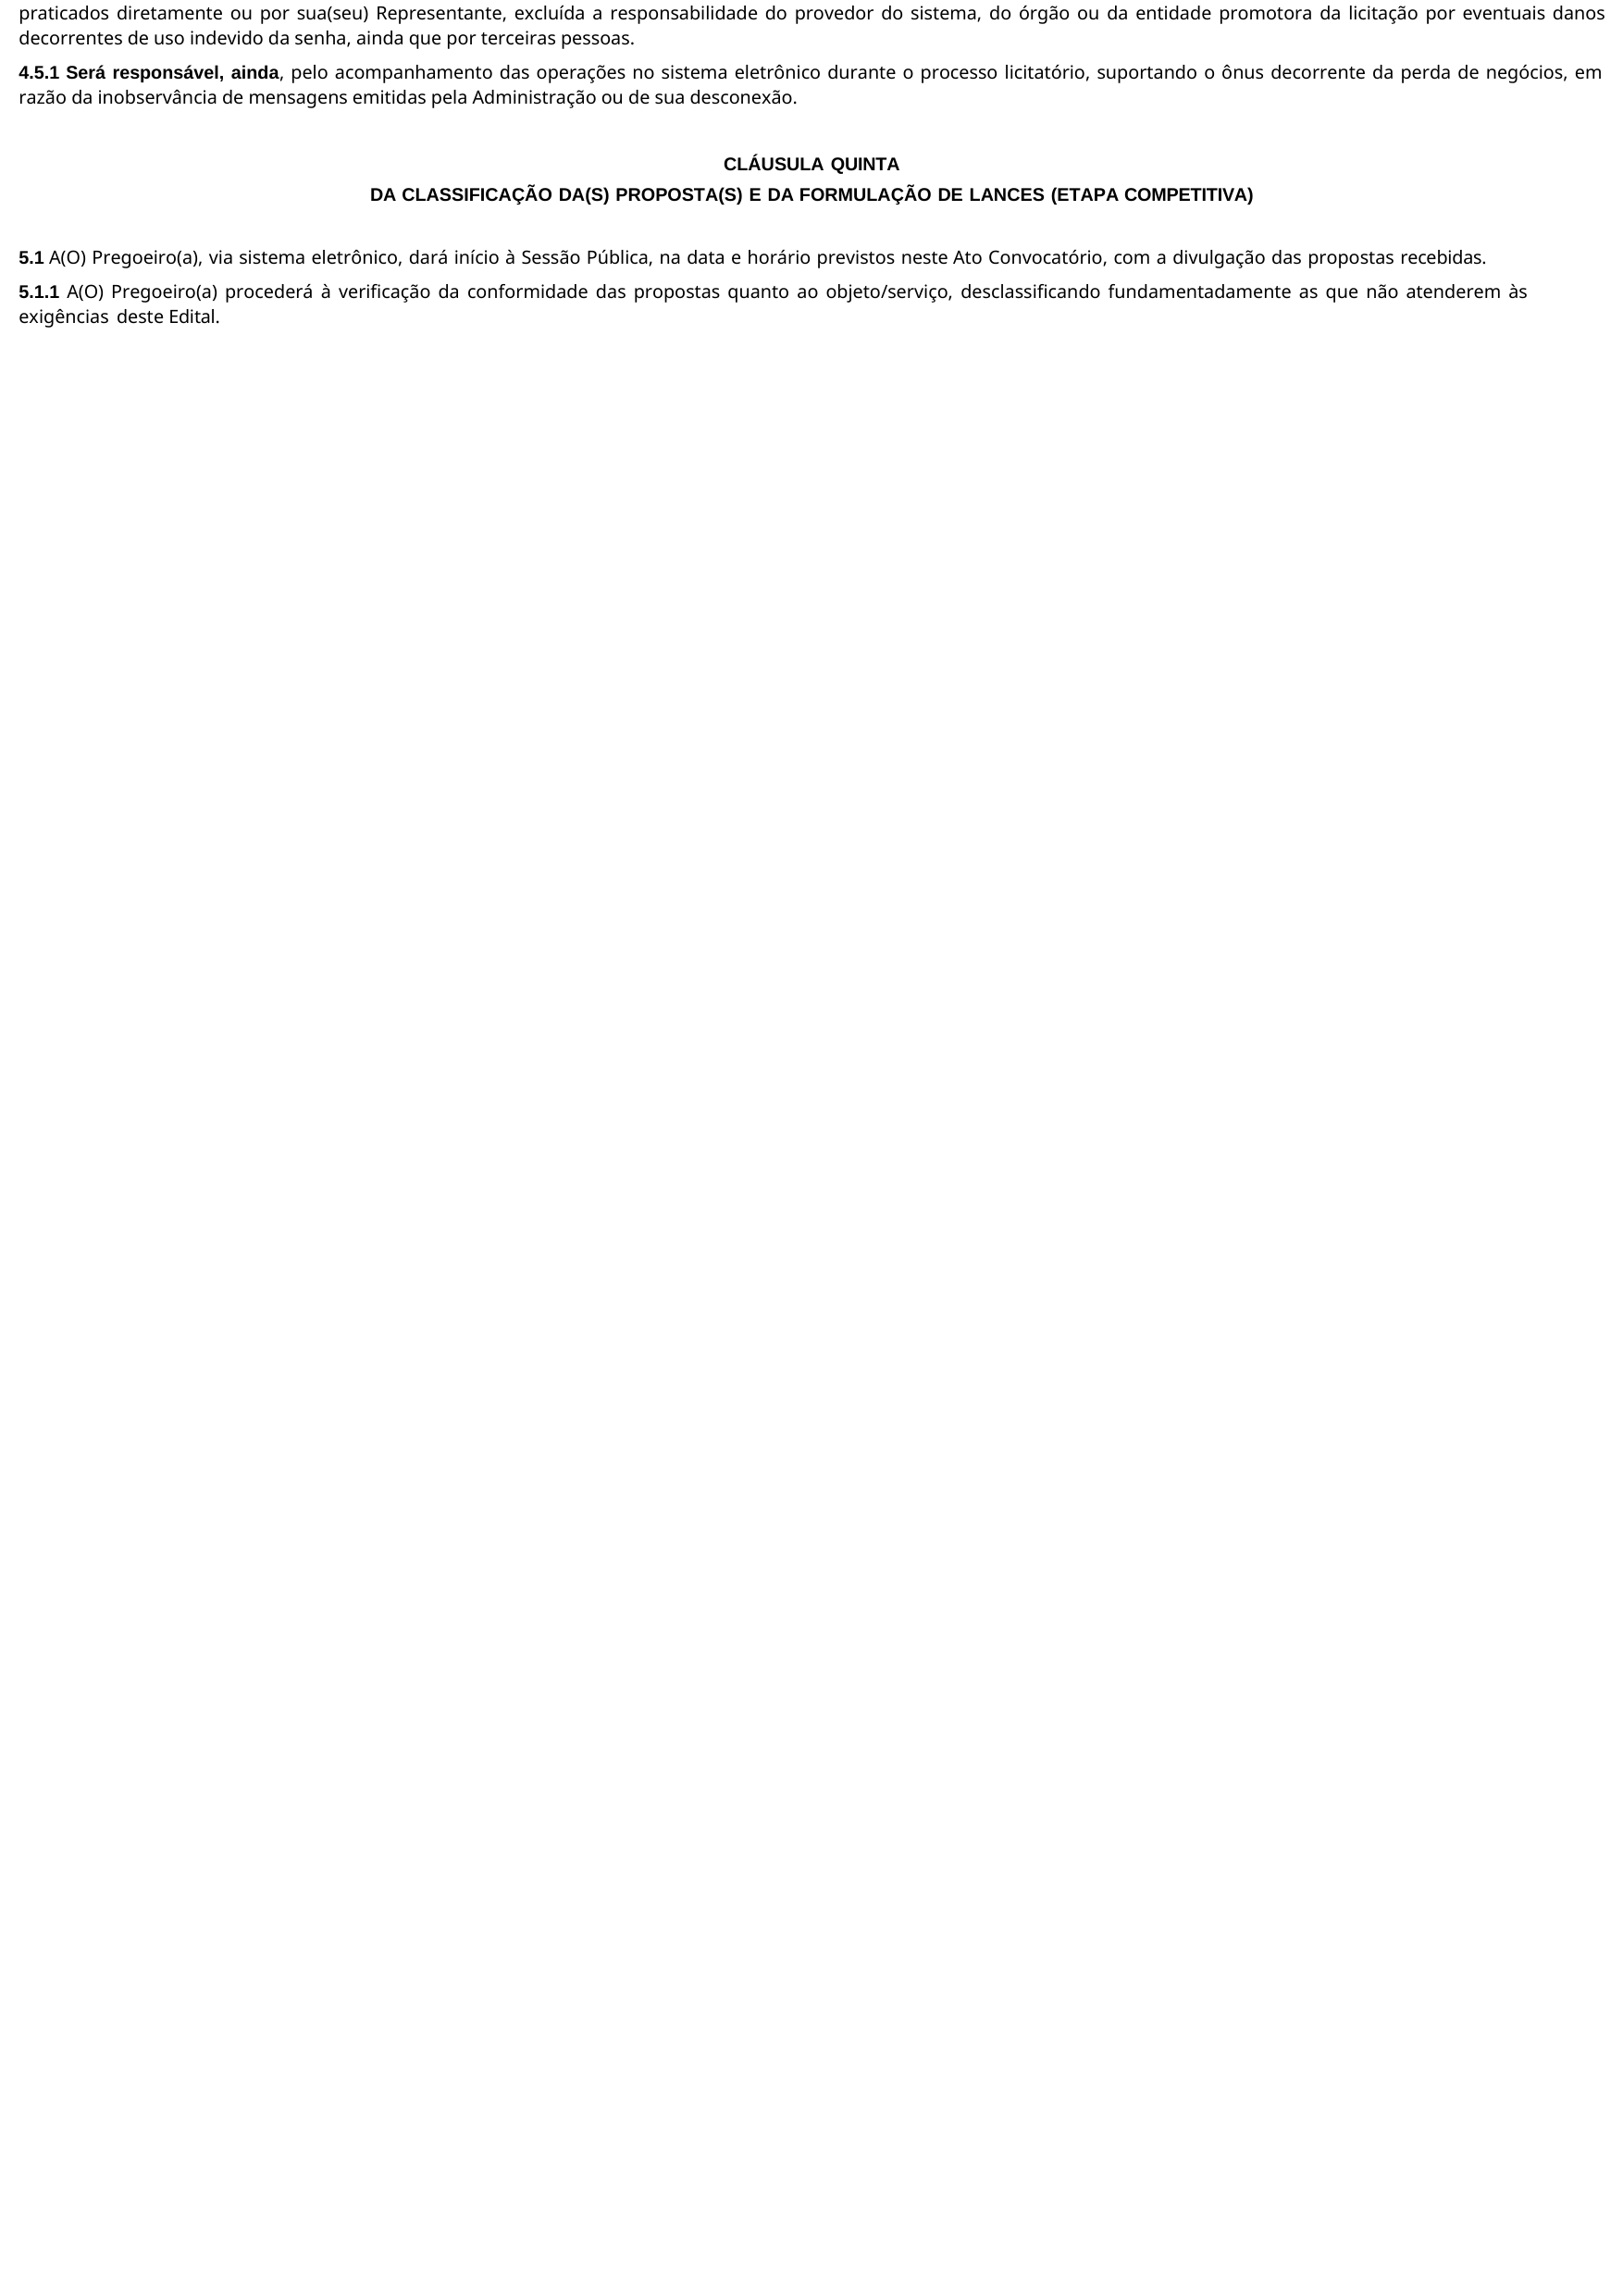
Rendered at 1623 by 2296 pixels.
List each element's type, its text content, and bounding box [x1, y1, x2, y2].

text DA CLASSIFICAÇÃO DA(S) PROPOSTA(S) E DA FORMULAÇÃO DE LANCES (ETAPA COMPETITIVA) [1, 184, 1623, 205]
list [19, 0, 1605, 50]
subtitle CLÁUSULA QUINTA [1, 154, 1623, 174]
list A(O) Pregoeiro(a) procederá à verificação da conformidade das propostas quanto ao objeto/serviço, desclassificando fundamentadamente as que não atenderem às exigências deste Edital. [19, 279, 1604, 329]
list Será responsável, ainda, pelo acompanhamento das operações no sistema eletrônico durante o processo licitatório, suportando o ônus decorrente da perda de negócios, em razão da inobservância de mensagens emitidas pela Administração ou de sua desconexão. [19, 59, 1604, 109]
list A(O) Pregoeiro(a), via sistema eletrônico, dará início à Sessão Pública, na data e horário previstos neste Ato Convocatório, com a divulgação das propostas recebidas. [19, 244, 1623, 269]
